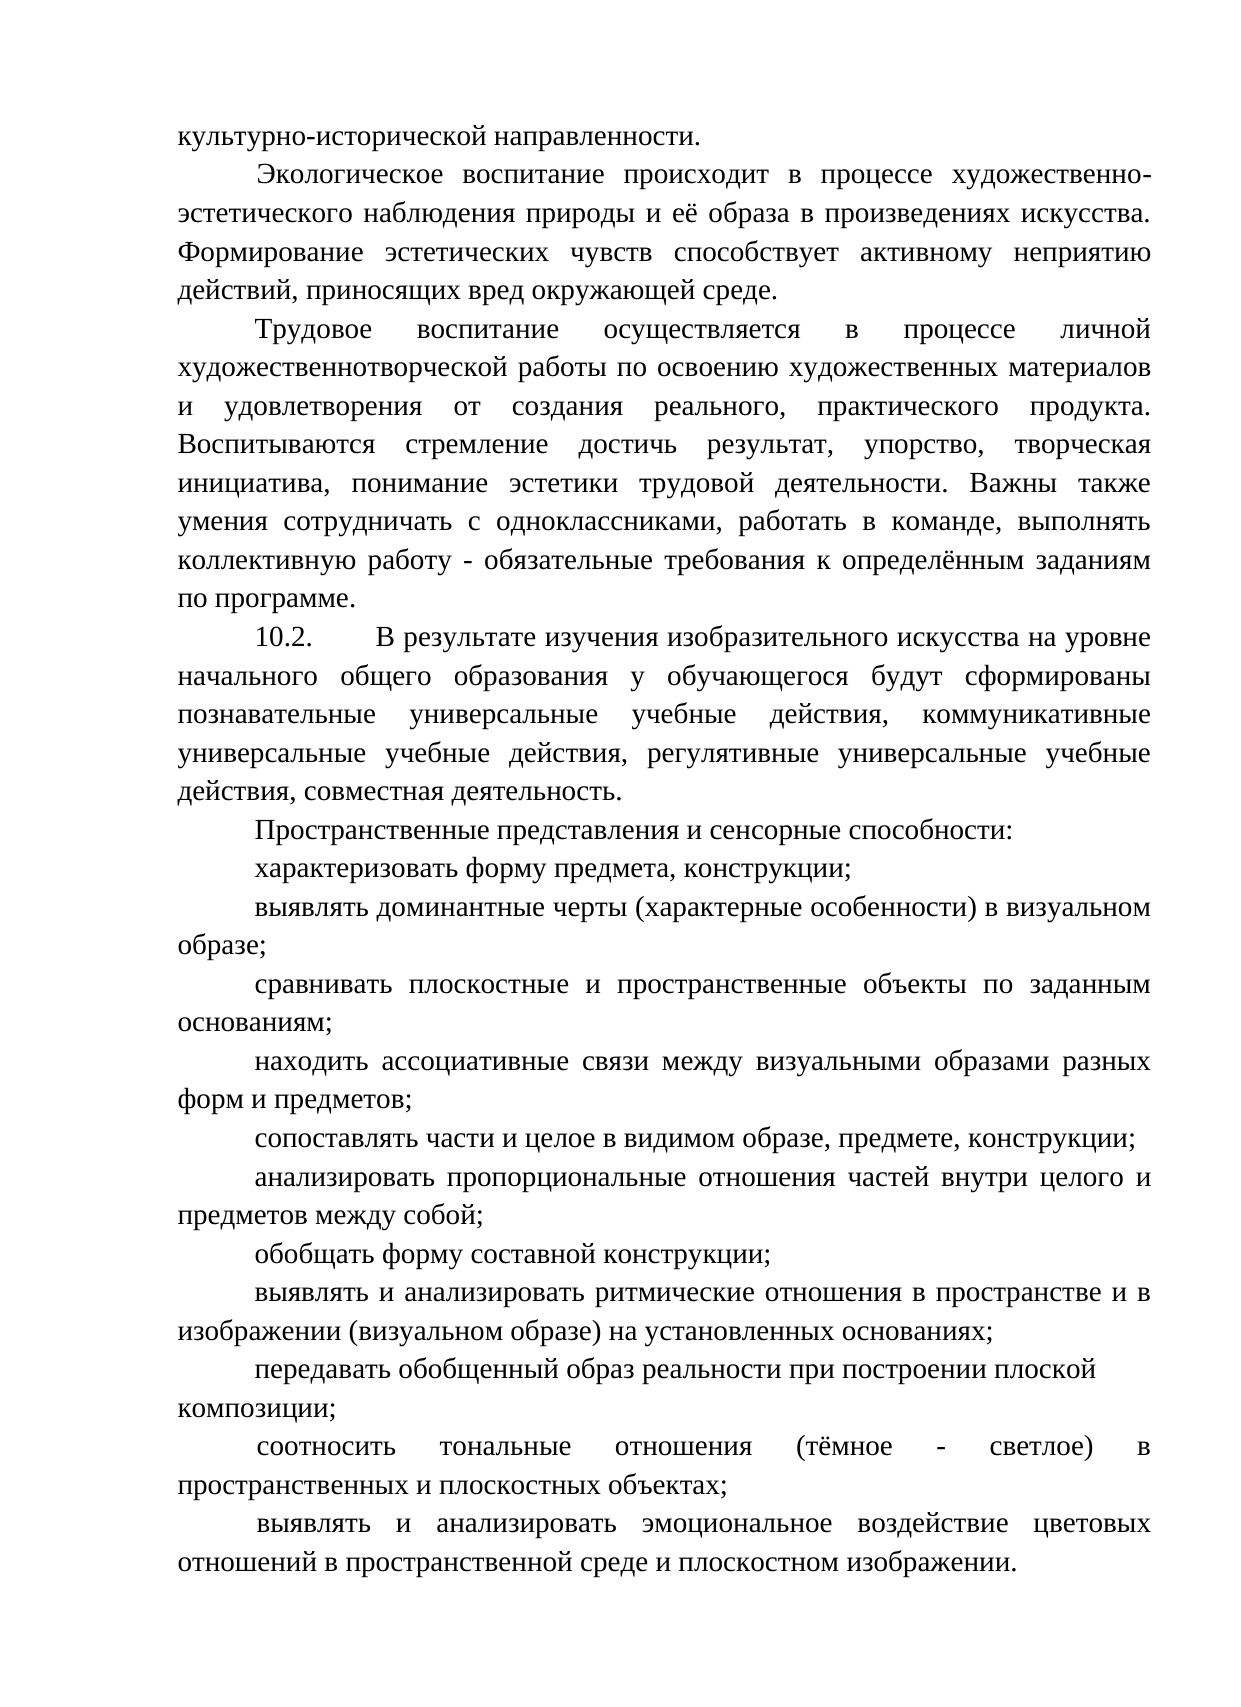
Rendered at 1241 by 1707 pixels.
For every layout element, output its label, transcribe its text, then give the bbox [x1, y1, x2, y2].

text передавать обобщенный образ реальности при построении плоской [177, 1351, 1152, 1385]
text соотносить тональные отношения (тёмное - светлое) в пространственных и плоскостных объектах; [177, 1428, 1152, 1501]
text обобщать форму составной конструкции; [177, 1236, 1152, 1269]
list В результате изучения изобразительного искусства на уровне начального общего образования у обучающегося будут сформированы познавательные универсальные учебные действия, коммуникативные универсальные учебные действия, регулятивные универсальные учебные действия, совместная деятельность. [177, 619, 1152, 807]
text композиции; [177, 1390, 1152, 1423]
text Экологическое воспитание происходит в процессе художественноэстетического наблюдения природы и её образа в произведениях искусства. Формирование эстетических чувств способствует активному неприятию действий, приносящих вред окружающей среде. [177, 157, 1152, 306]
text анализировать пропорциональные отношения частей внутри целого и предметов между собой; [177, 1159, 1152, 1231]
text выявлять и анализировать эмоциональное воздействие цветовых отношений в пространственной среде и плоскостном изображении. [177, 1506, 1152, 1578]
text выявлять доминантные черты (характерные особенности) в визуальном образе; [177, 889, 1152, 961]
text Трудовое воспитание осуществляется в процессе личной художественнотворческой работы по освоению художественных материалов и удовлетворения от создания реального, практического продукта. Воспитываются стремление достичь результат, упорство, творческая инициатива, понимание эстетики трудовой деятельности. Важны также умения сотрудничать с одноклассниками, работать в команде, выполнять коллективную работу - обязательные требования к определённым заданиям по программе. [177, 311, 1152, 614]
text находить ассоциативные связи между визуальными образами разных форм и предметов; [177, 1043, 1152, 1115]
text выявлять и анализировать ритмические отношения в пространстве и в изображении (визуальном образе) на установленных основаниях; [177, 1274, 1152, 1346]
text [177, 118, 1152, 152]
text сравнивать плоскостные и пространственные объекты по заданным основаниям; [177, 966, 1152, 1038]
text Пространственные представления и сенсорные способности: [177, 812, 1152, 845]
text сопоставлять части и целое в видимом образе, предмете, конструкции; [177, 1120, 1152, 1154]
text характеризовать форму предмета, конструкции; [177, 850, 1152, 884]
